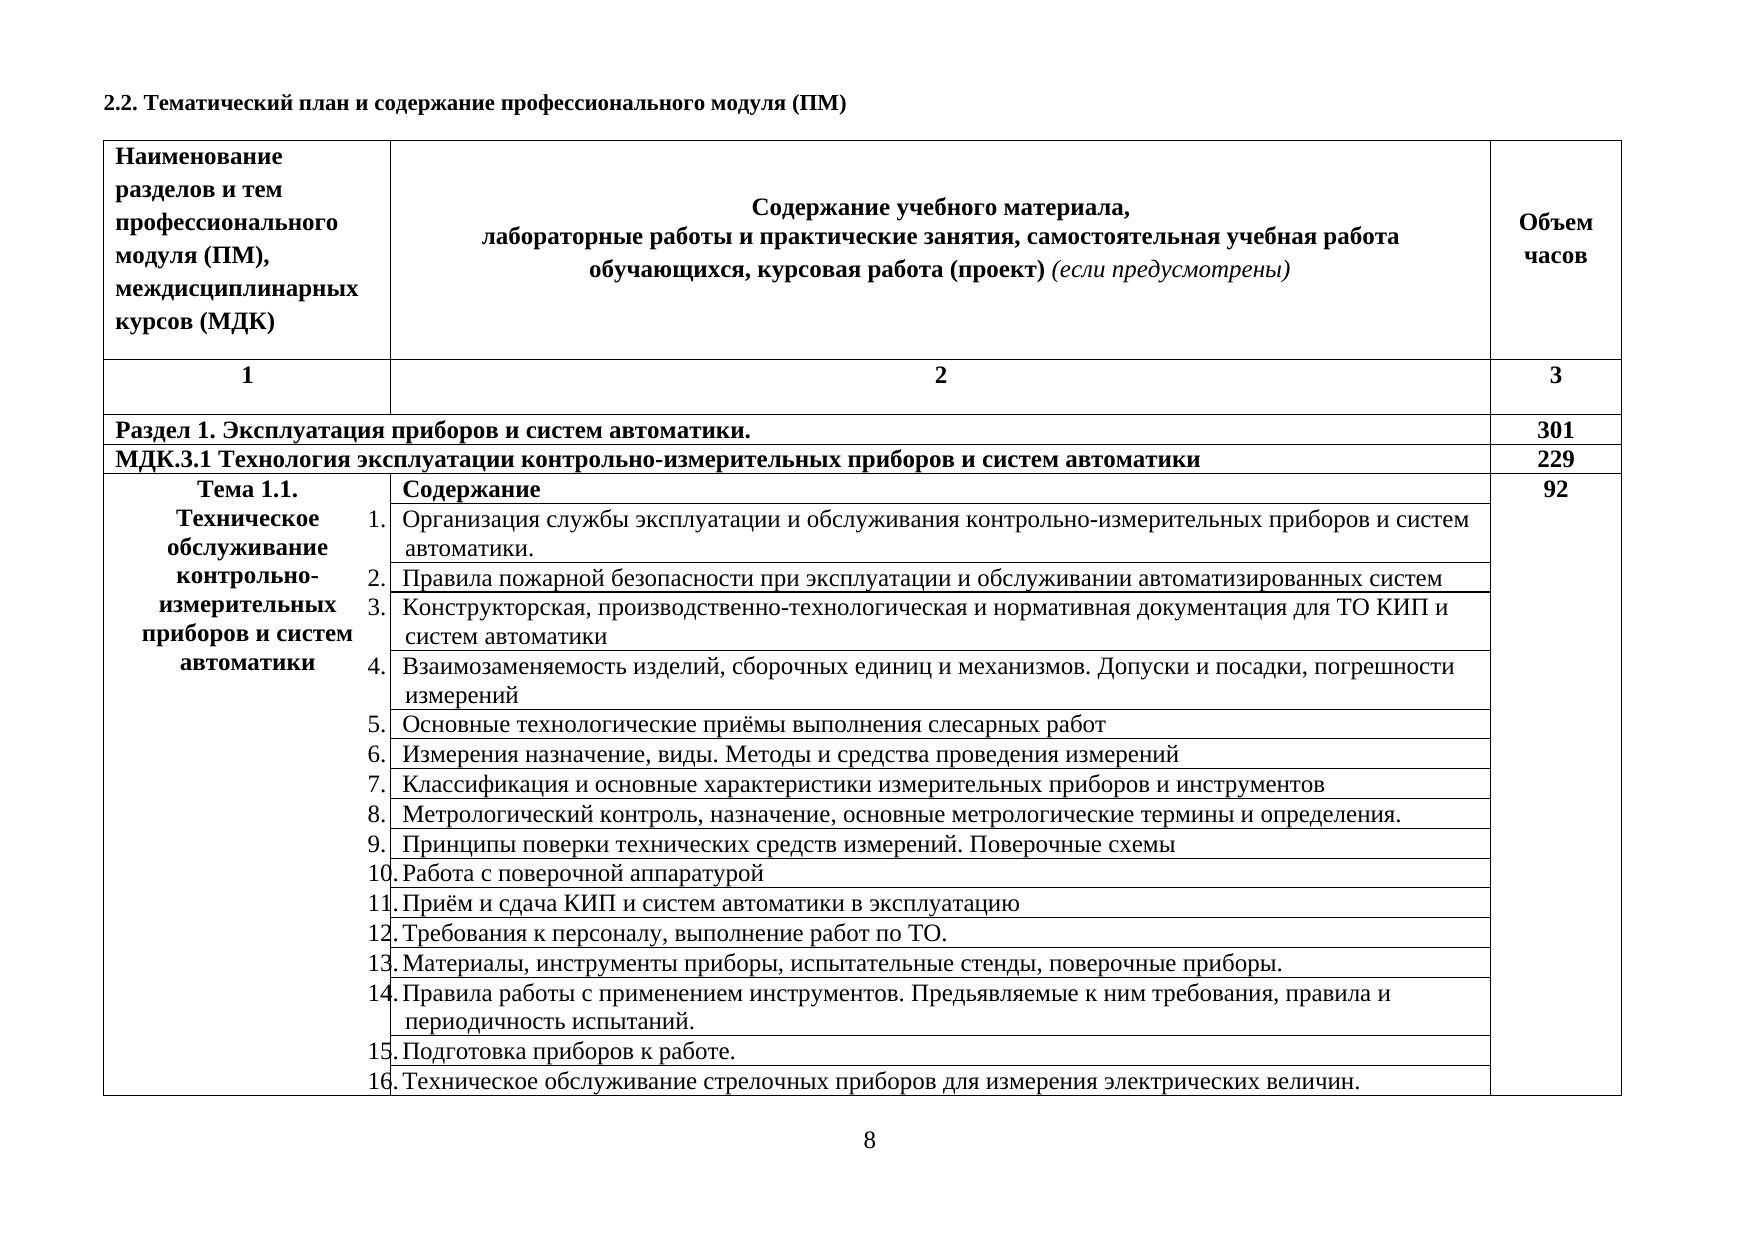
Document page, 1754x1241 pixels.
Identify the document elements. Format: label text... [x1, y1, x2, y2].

table_header Объем часов [1491, 141, 1621, 359]
table_cell Принципы поверки технических средств измерений. Поверочные схемы [391, 829, 1490, 857]
table_header Содержание учебного материала, лабораторные работы и практические занятия, самостоятельная учебная работа обучающихся, курсовая работа (проект) (если предусмотрены) [391, 141, 1490, 359]
table_cell Содержание [391, 474, 1490, 503]
table_cell Измерения назначение, виды. Методы и средства проведения измерений [391, 739, 1490, 768]
table_cell 2 [391, 360, 1490, 414]
table_cell Взаимозаменяемость изделий, сборочных единиц и механизмов. Допуски и посадки, погрешности измерений [391, 651, 1490, 708]
table_cell Требования к персоналу, выполнение работ по ТО. [391, 918, 1490, 947]
table_cell Тема 1.1. Техническое обслуживание контрольно-измерительных приборов и систем автоматики [104, 474, 390, 1095]
table_cell Правила работы с применением инструментов. Предьявляемые к ним требования, правила и периодичность испытаний. [391, 978, 1490, 1035]
table_cell Раздел 1. Эксплуатация приборов и систем автоматики. [104, 415, 1490, 443]
table_cell Организация службы эксплуатации и обслуживания контрольно-измерительных приборов и систем автоматики. [391, 504, 1490, 562]
table_cell Техническое обслуживание стрелочных приборов для измерения электрических величин. [391, 1066, 1490, 1095]
table_cell Работа с поверочной аппаратурой [391, 859, 1490, 887]
table_cell МДК.3.1 Технология эксплуатации контрольно-измерительных приборов и систем автоматики [104, 445, 1490, 473]
table_header Наименование разделов и тем профессионального модуля (ПМ), междисциплинарных курсов (МДК) [104, 141, 390, 359]
table_cell Материалы, инструменты приборы, испытательные стенды, поверочные приборы. [391, 948, 1490, 977]
table_cell Основные технологические приёмы выполнения слесарных работ [391, 710, 1490, 738]
table_cell 3 [1491, 360, 1621, 414]
table_cell Подготовка приборов к работе. [391, 1036, 1490, 1065]
table_cell Правила пожарной безопасности при эксплуатации и обслуживании автоматизированных систем [391, 563, 1490, 591]
table_cell Классификация и основные характеристики измерительных приборов и инструментов [391, 769, 1490, 798]
table_cell 301 [1491, 415, 1621, 443]
table_cell Приём и сдача КИП и систем автоматики в эксплуатацию [391, 888, 1490, 917]
table_cell 229 [1491, 445, 1621, 473]
table_cell 92 [1491, 474, 1621, 1095]
table_cell 1 [104, 360, 390, 414]
table_cell Метрологический контроль, назначение, основные метрологические термины и определения. [391, 799, 1490, 828]
text 2.2. Тематический план и содержание профессионального модуля (ПМ) [103, 89, 1636, 115]
table_cell Конструкторская, производственно-технологическая и нормативная документация для ТО КИП и систем автоматики [391, 593, 1490, 650]
